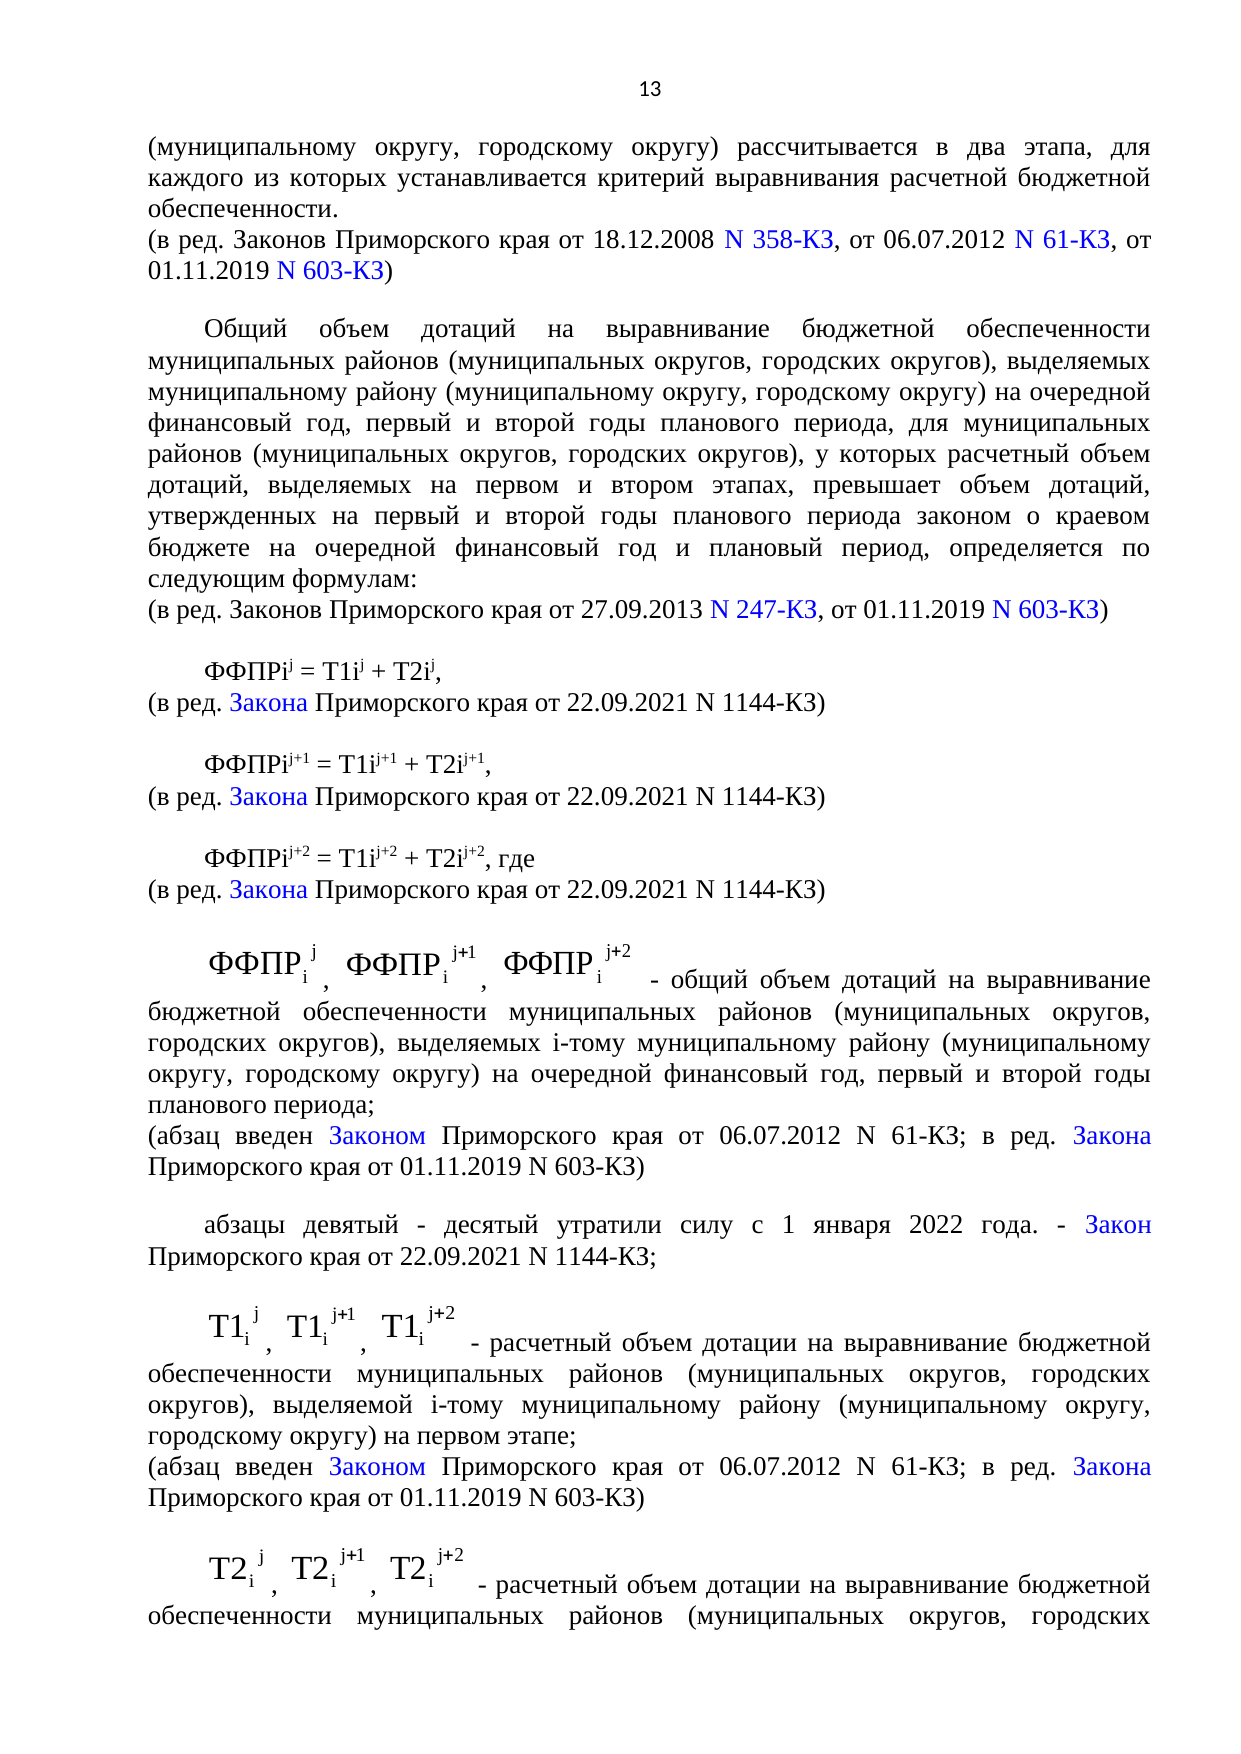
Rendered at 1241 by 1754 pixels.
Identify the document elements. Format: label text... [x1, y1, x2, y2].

text , , - расчетный объем дотации на выравнивание бюджетной обеспеченности муниципальных районов (муниципальных округов, городских округов), выделяемой i-тому муниципальному району (муниципальному округу, городскому округу) на первом этапе; [148, 1298, 1152, 1450]
text (абзац введен Законом Приморского края от 06.07.2012 N 61-КЗ; в ред. Закона Приморского края от 01.11.2019 N 603-КЗ) [148, 1450, 1152, 1513]
text (в ред. Закона Приморского края от 22.09.2021 N 1144-КЗ) [148, 686, 1152, 717]
text ФФПРij = Т1ij + Т2ij, [148, 655, 1152, 686]
text (в ред. Закона Приморского края от 22.09.2021 N 1144-КЗ) [148, 780, 1152, 811]
text Общий объем дотаций на выравнивание бюджетной обеспеченности муниципальных районов (муниципальных округов, городских округов), выделяемых муниципальному району (муниципальному округу, городскому округу) на очередной финансовый год, первый и второй годы планового периода, для муниципальных районов (муниципальных округов, городских округов), у которых расчетный объем дотаций, выделяемых на первом и втором этапах, превышает объем дотаций, утвержденных на первый и второй годы планового периода законом о краевом бюджете на очередной финансовый год и плановый период, определяется по следующим формулам: [148, 313, 1152, 593]
text ФФПРij+2 = Т1ij+2 + Т2ij+2, где [148, 842, 1152, 873]
text абзацы девятый - десятый утратили силу с 1 января 2022 года. - Закон Приморского края от 22.09.2021 N 1144-КЗ; [148, 1208, 1152, 1271]
text (абзац введен Законом Приморского края от 06.07.2012 N 61-КЗ; в ред. Закона Приморского края от 01.11.2019 N 603-КЗ) [148, 1119, 1152, 1181]
text (в ред. Законов Приморского края от 18.12.2008 N 358-КЗ, от 06.07.2012 N 61-КЗ, от 01.11.2019 N 603-КЗ) [148, 223, 1152, 286]
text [148, 1540, 1152, 1630]
text (в ред. Закона Приморского края от 22.09.2021 N 1144-КЗ) [148, 873, 1152, 904]
text , , - общий объем дотаций на выравнивание бюджетной обеспеченности муниципальных районов (муниципальных округов, городских округов), выделяемых i-тому муниципальному району (муниципальному округу, городскому округу) на очередной финансовый год, первый и второй годы планового периода; [148, 936, 1152, 1119]
text (в ред. Законов Приморского края от 27.09.2013 N 247-КЗ, от 01.11.2019 N 603-КЗ) [148, 593, 1152, 624]
text ФФПРij+1 = Т1ij+1 + Т2ij+1, [148, 749, 1152, 780]
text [148, 130, 1152, 223]
